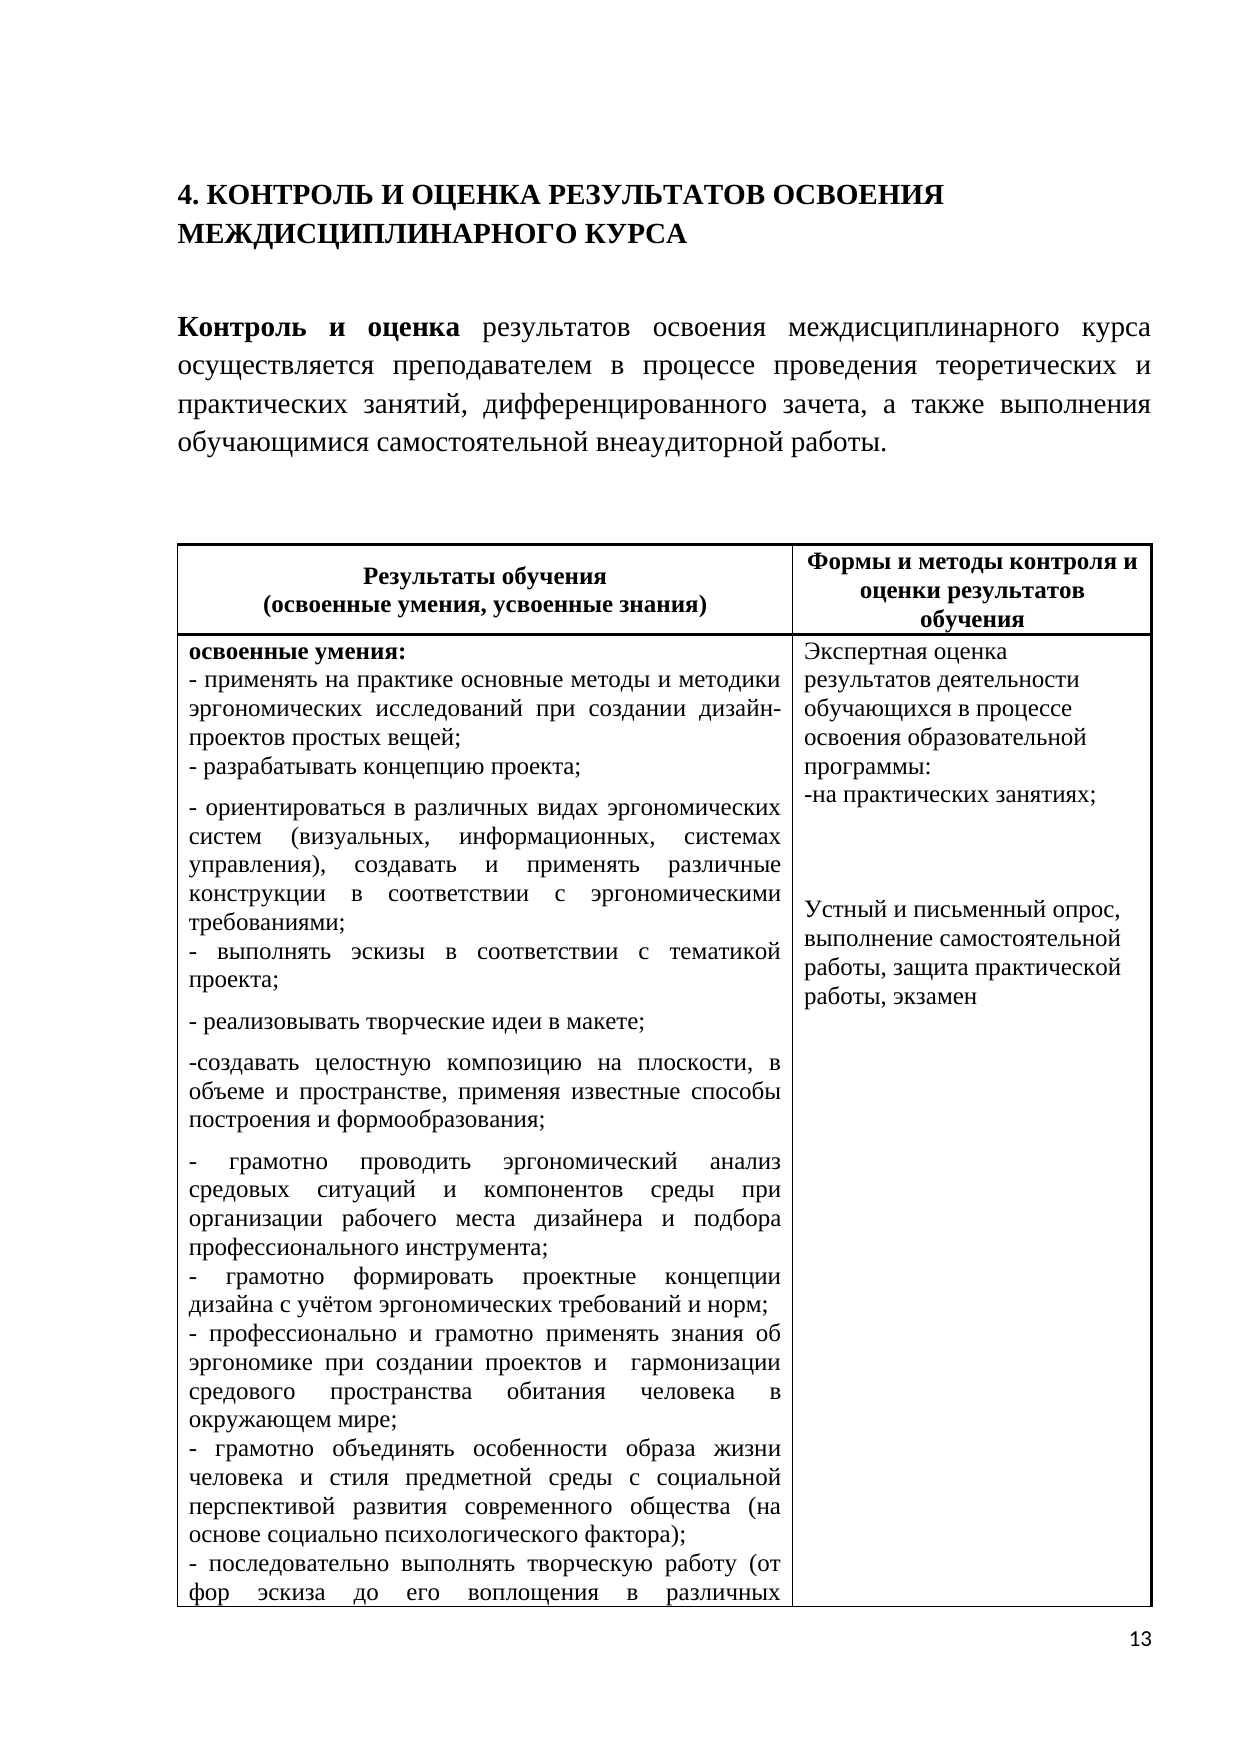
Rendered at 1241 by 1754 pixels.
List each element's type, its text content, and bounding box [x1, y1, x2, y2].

text 4. КОНТРОЛЬ И ОЦЕНКА РЕЗУЛЬТАТОВ ОСВОЕНИЯ МЕЖДИСЦИПЛИНАРНОГО КУРСА [177, 177, 1152, 249]
table_header Результаты обучения (освоенные умения, усвоенные знания) [178, 546, 792, 633]
text Контроль и оценка результатов освоения междисциплинарного курса осуществляется преподавателем в процессе проведения теоретических и практических занятий, дифференцированного зачета, а также выполнения обучающимися самостоятельной внеаудиторной работы. [177, 309, 1152, 458]
table_header Формы и методы контроля и оценки результатов обучения [793, 546, 1150, 633]
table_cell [178, 636, 792, 1606]
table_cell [793, 636, 1150, 1606]
